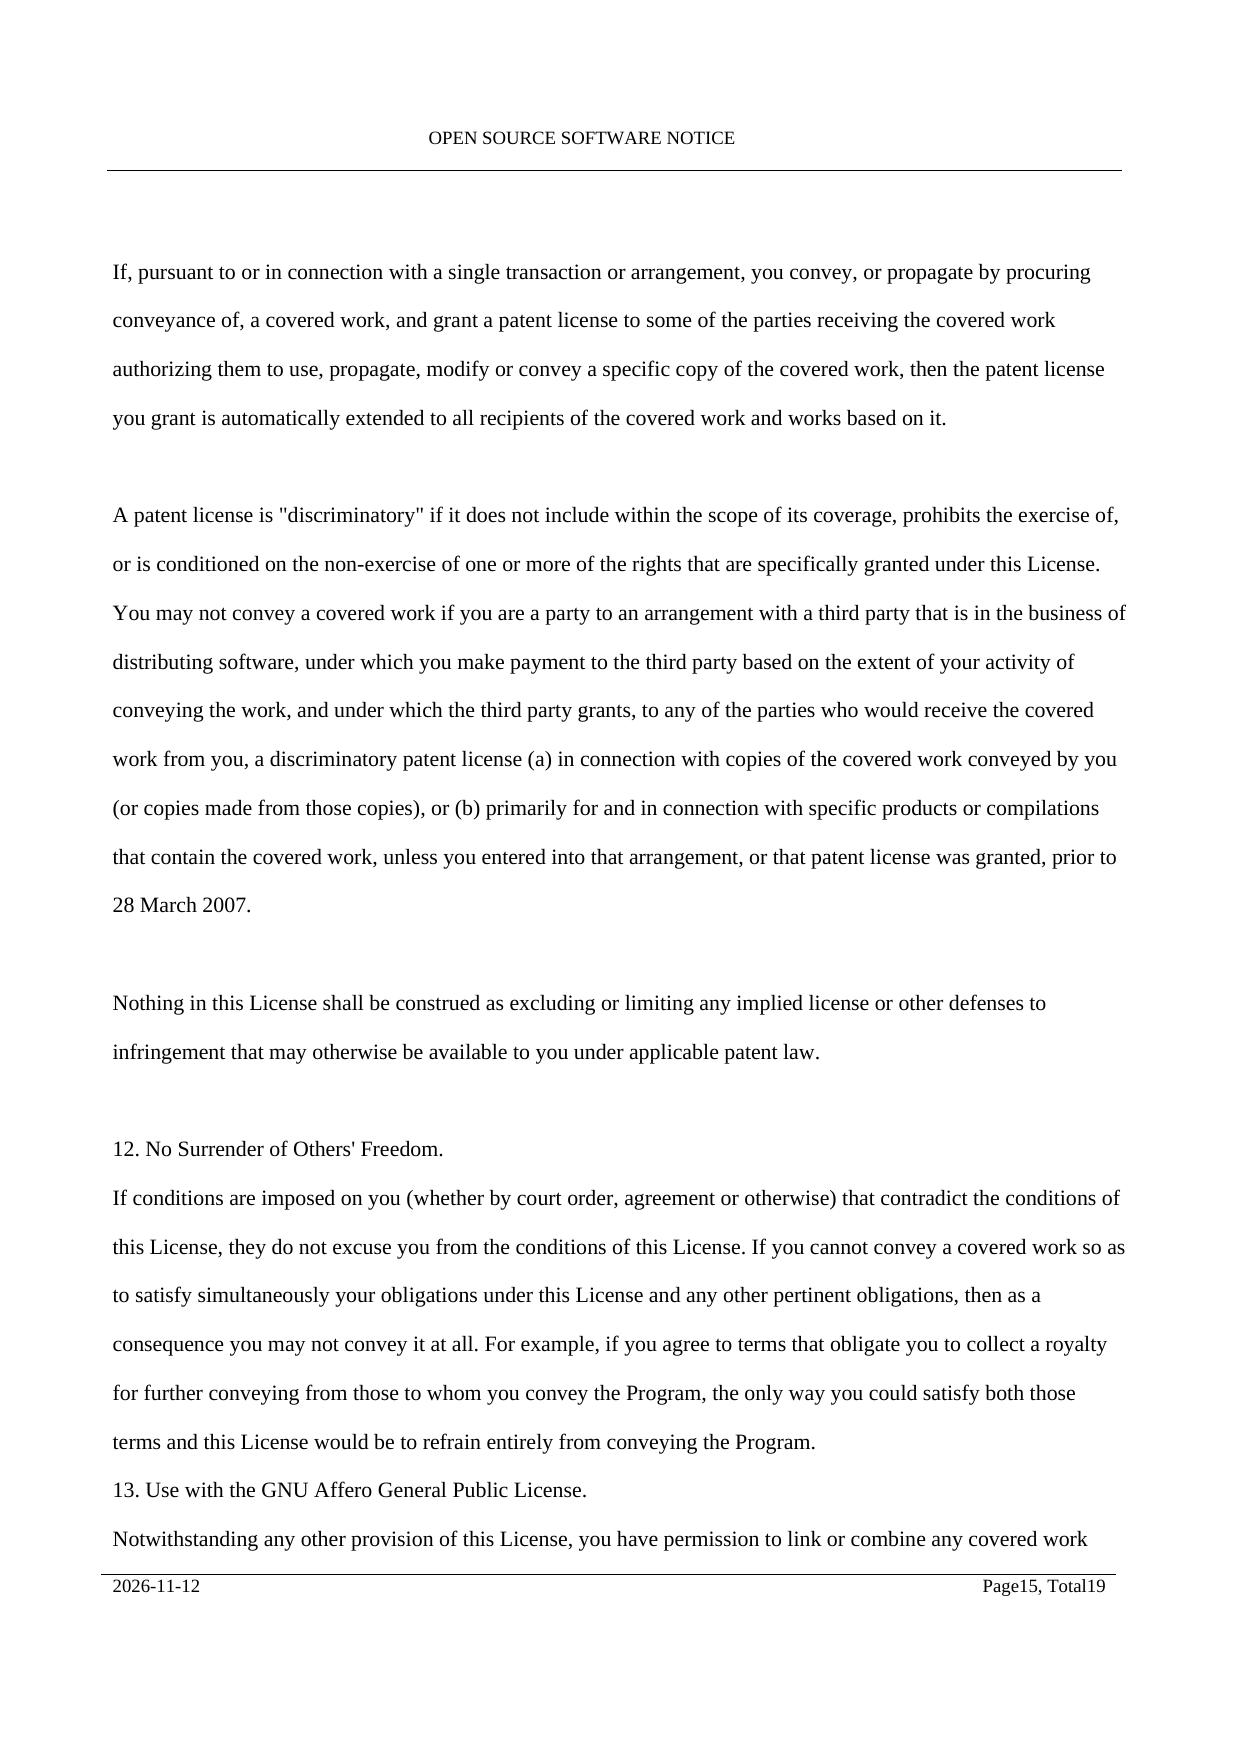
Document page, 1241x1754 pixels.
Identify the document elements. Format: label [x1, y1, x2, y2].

text [112, 206, 1128, 1555]
